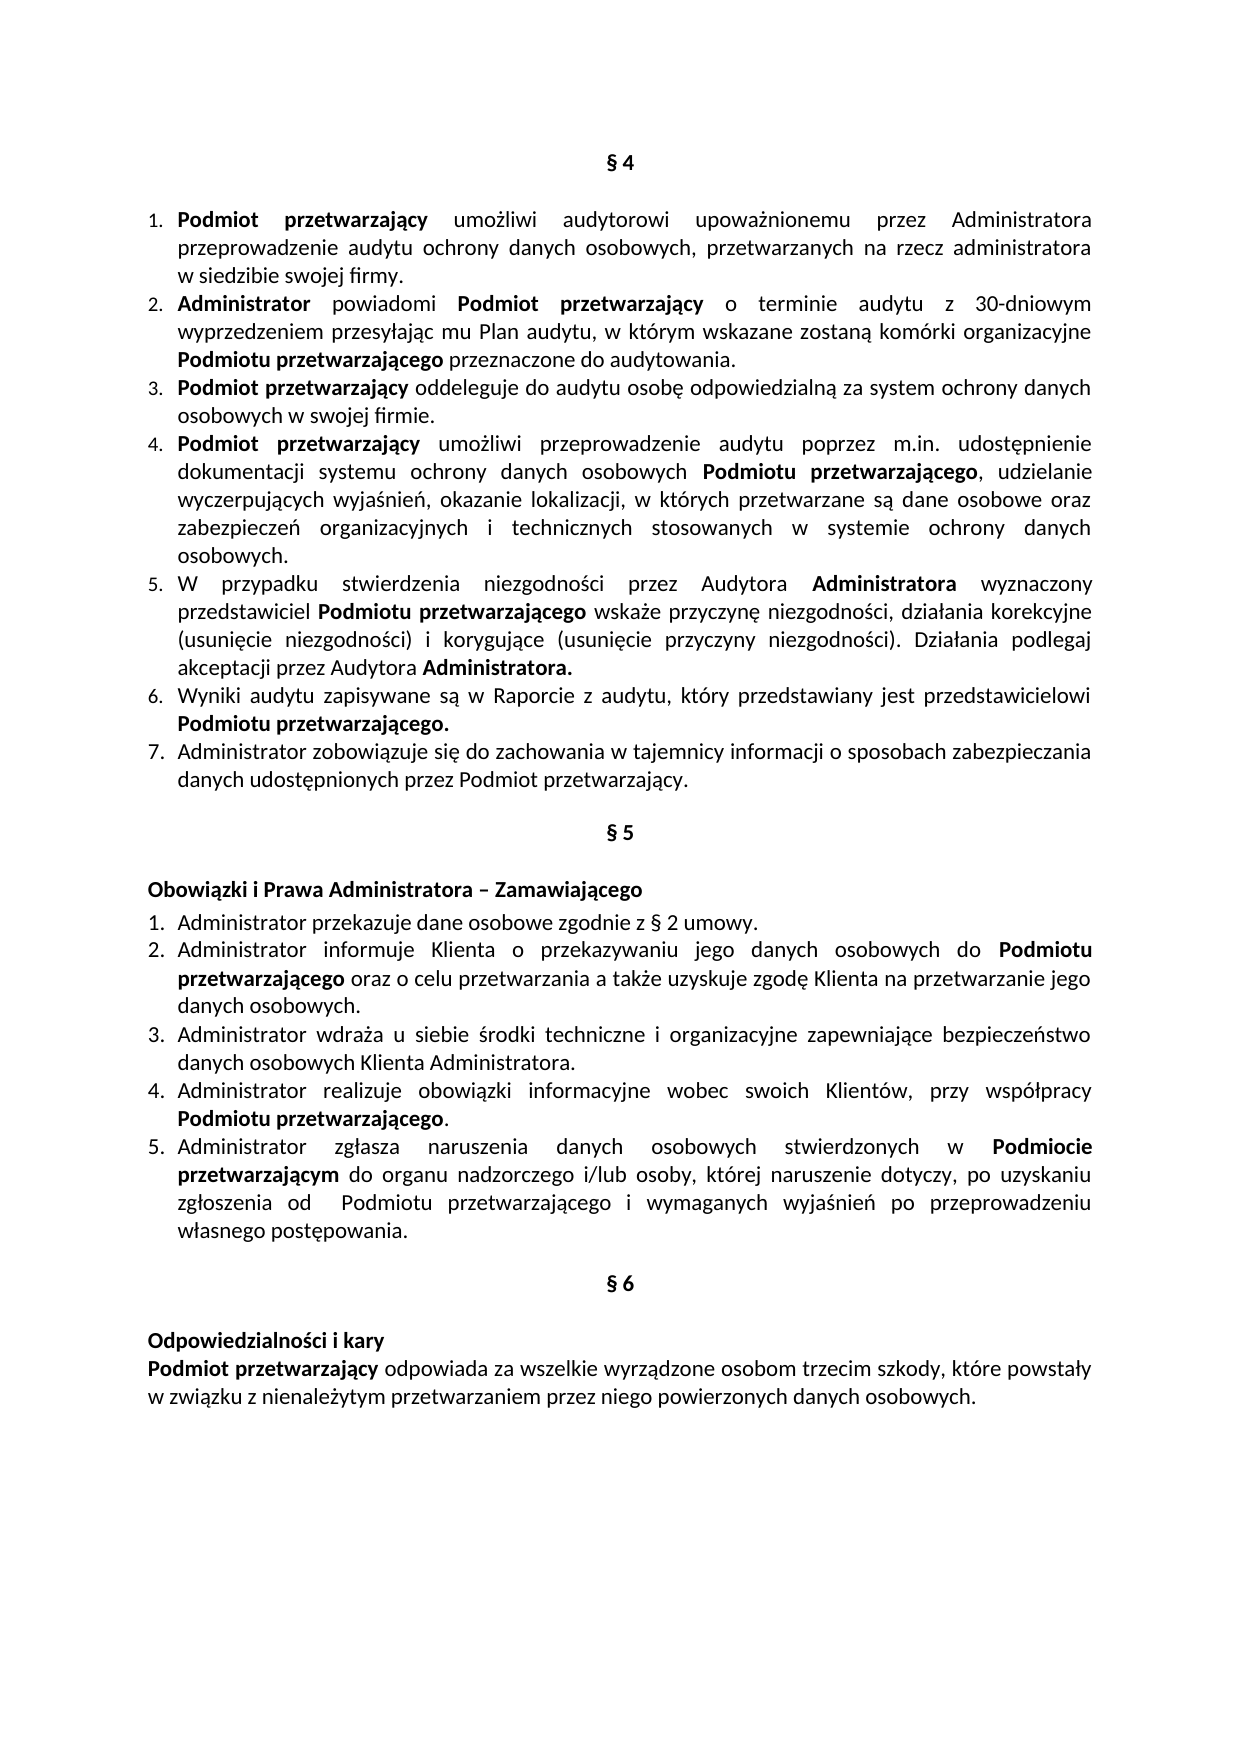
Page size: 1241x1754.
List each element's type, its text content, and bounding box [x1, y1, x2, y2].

list Administrator realizuje obowiązki informacyjne wobec swoich Klientów, przy współpracy Podmiotu przetwarzającego. [148, 1076, 1093, 1132]
list Administrator informuje Klienta o przekazywaniu jego danych osobowych do Podmiotu przetwarzającego oraz o celu przetwarzania a także uzyskuje zgodę Klienta na przetwarzanie jego danych osobowych. [148, 936, 1093, 1020]
text Obowiązki i Prawa Administratora – Zamawiającego [148, 875, 1093, 903]
text Odpowiedzialności i kary [148, 1326, 1093, 1354]
text § 6 [148, 1269, 1093, 1297]
list Administrator zobowiązuje się do zachowania w tajemnicy informacji o sposobach zabezpieczania danych udostępnionych przez Podmiot przetwarzający. [148, 737, 1093, 793]
list Podmiot przetwarzający umożliwi przeprowadzenie audytu poprzez m.in. udostępnienie dokumentacji systemu ochrony danych osobowych Podmiotu przetwarzającego, udzielanie wyczerpujących wyjaśnień, okazanie lokalizacji, w których przetwarzane są dane osobowe oraz zabezpieczeń organizacyjnych i technicznych stosowanych w systemie ochrony danych osobowych. [148, 429, 1093, 569]
list Podmiot przetwarzający umożliwi audytorowi upoważnionemu przez Administratora przeprowadzenie audytu ochrony danych osobowych, przetwarzanych na rzecz administratora w siedzibie swojej firmy. [148, 205, 1093, 289]
list Administrator powiadomi Podmiot przetwarzający o terminie audytu z 30-dniowym wyprzedzeniem przesyłając mu Plan audytu, w którym wskazane zostaną komórki organizacyjne Podmiotu przetwarzającego przeznaczone do audytowania. [148, 289, 1093, 373]
text § 4 [148, 148, 1093, 176]
text § 5 [148, 818, 1093, 846]
list Administrator zgłasza naruszenia danych osobowych stwierdzonych w Podmiocie przetwarzającym do organu nadzorczego i/lub osoby, której naruszenie dotyczy, po uzyskaniu zgłoszenia od Podmiotu przetwarzającego i wymaganych wyjaśnień po przeprowadzeniu własnego postępowania. [148, 1132, 1093, 1244]
list W przypadku stwierdzenia niezgodności przez Audytora Administratora wyznaczony przedstawiciel Podmiotu przetwarzającego wskaże przyczynę niezgodności, działania korekcyjne (usunięcie niezgodności) i korygujące (usunięcie przyczyny niezgodności). Działania podlegaj akceptacji przez Audytora Administratora. [148, 569, 1093, 681]
list Podmiot przetwarzający oddeleguje do audytu osobę odpowiedzialną za system ochrony danych osobowych w swojej firmie. [148, 373, 1093, 429]
list Administrator przekazuje dane osobowe zgodnie z § 2 umowy. [148, 908, 1093, 936]
list Wyniki audytu zapisywane są w Raporcie z audytu, który przedstawiany jest przedstawicielowi Podmiotu przetwarzającego. [148, 681, 1093, 737]
text Podmiot przetwarzający odpowiada za wszelkie wyrządzone osobom trzecim szkody, które powstały w związku z nienależytym przetwarzaniem przez niego powierzonych danych osobowych. [148, 1354, 1093, 1410]
list Administrator wdraża u siebie środki techniczne i organizacyjne zapewniające bezpieczeństwo danych osobowych Klienta Administratora. [148, 1020, 1093, 1076]
